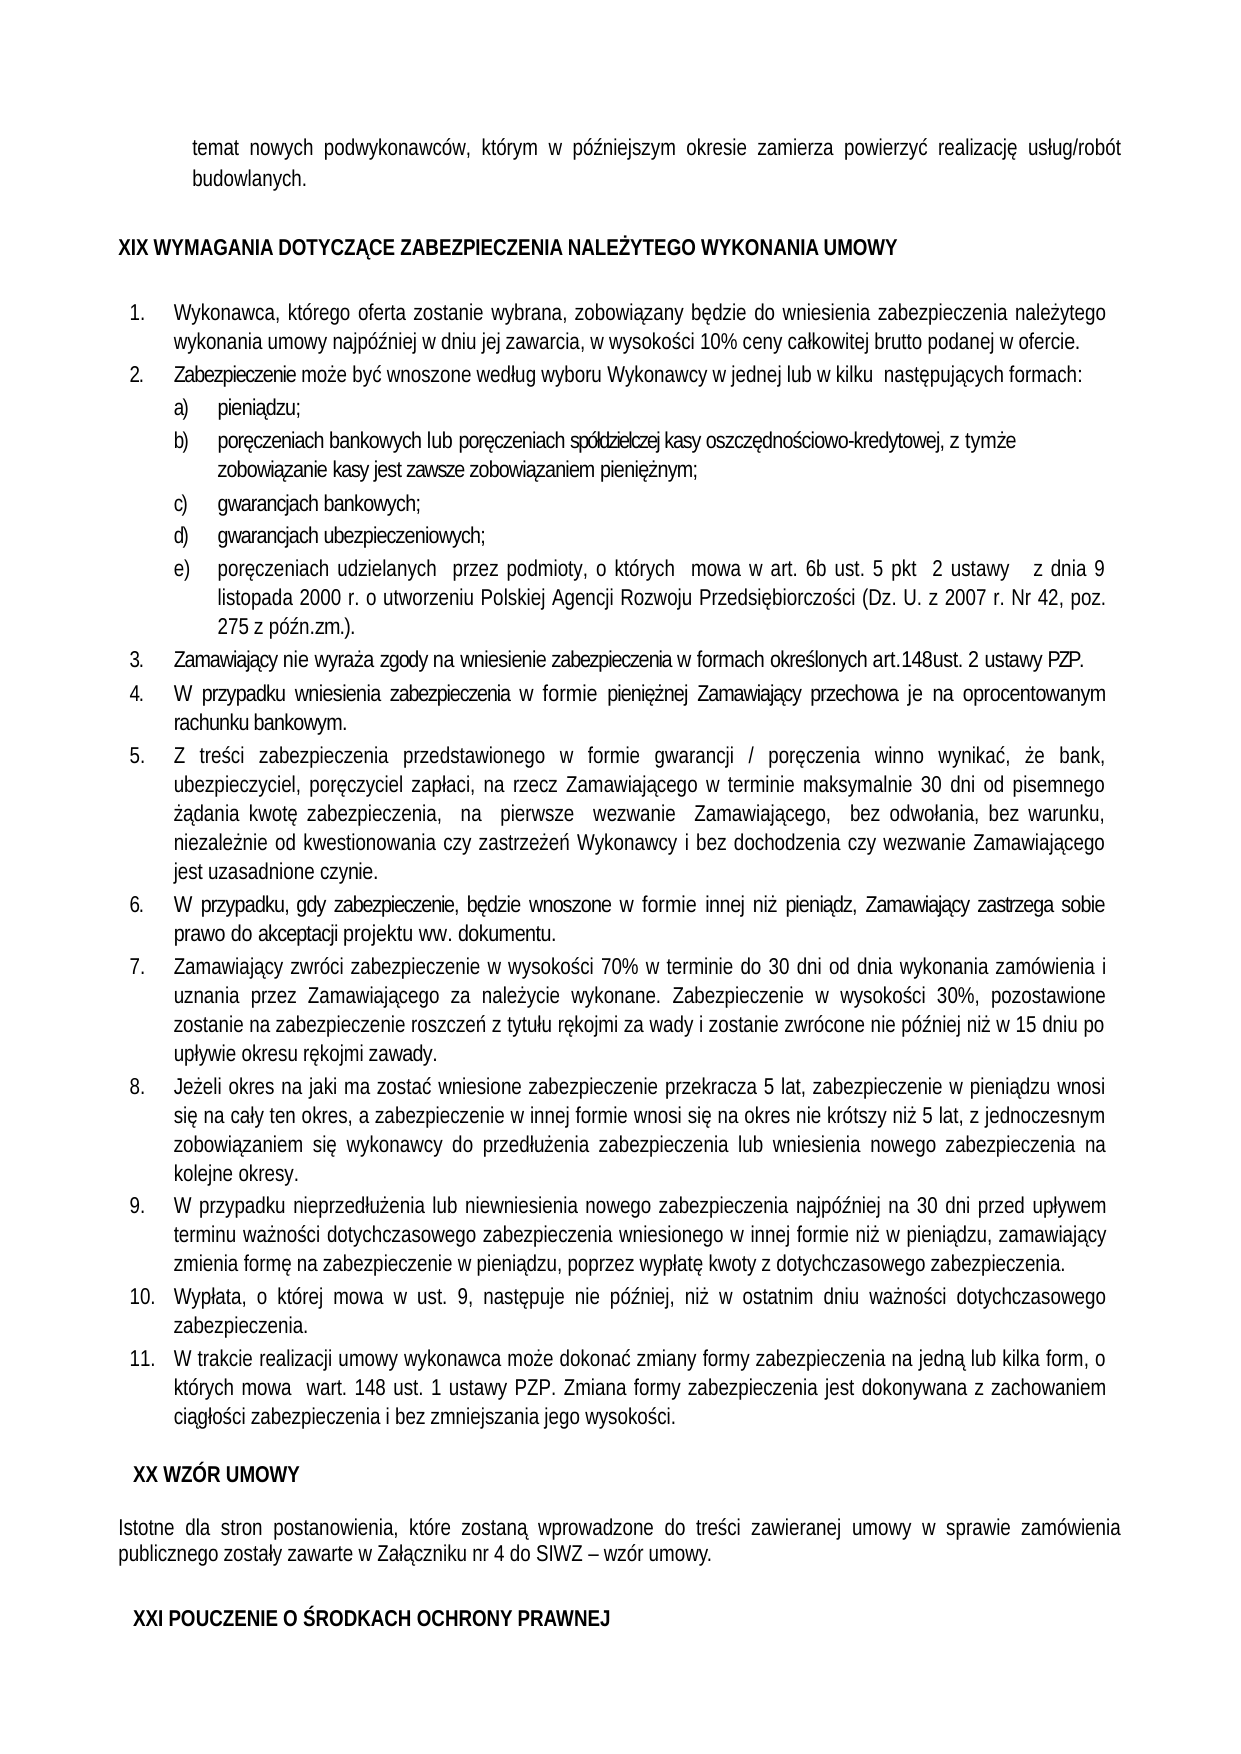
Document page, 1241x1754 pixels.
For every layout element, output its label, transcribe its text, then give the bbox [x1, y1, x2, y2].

list pieniądzu; [173, 394, 1106, 420]
list poręczeniach bankowych lub poręczeniach spółdzielczej kasy oszczędnościowo-kredytowej, z tymże zobowiązanie kasy jest zawsze zobowiązaniem pieniężnym; [173, 427, 1106, 482]
list gwarancjach ubezpieczeniowych; [173, 522, 1106, 549]
list W przypadku wniesienia zabezpieczenia w formie pieniężnej Zamawiający przechowa je na oprocentowanym rachunku bankowym. [129, 679, 1106, 735]
list poręczeniach udzielanych przez podmioty, o których mowa w art. 6b ust. 5 pkt 2 ustawy z dnia 9 listopada 2000 r. o utworzeniu Polskiej Agencji Rozwoju Przedsiębiorczości (Dz. U. z 2007 r. Nr 42, poz. 275 z późn.zm.). [173, 555, 1107, 640]
list Jeżeli okres na jaki ma zostać wniesione zabezpieczenie przekracza 5 lat, zabezpieczenie w pieniądzu wnosi się na cały ten okres, a zabezpieczenie w innej formie wnosi się na okres nie krótszy niż 5 lat, z jednoczesnym zobowiązaniem się wykonawcy do przedłużenia zabezpieczenia lub wniesienia nowego zabezpieczenia na kolejne okresy. [129, 1073, 1107, 1186]
list Z treści zabezpieczenia przedstawionego w formie gwarancji / poręczenia winno wynikać, że bank, ubezpieczyciel, poręczyciel zapłaci, na rzecz Zamawiającego w terminie maksymalnie 30 dni od pisemnego żądania kwotę zabezpieczenia, na pierwsze wezwanie Zamawiającego, bez odwołania, bez warunku, niezależnie od kwestionowania czy zastrzeżeń Wykonawcy i bez dochodzenia czy wezwanie Zamawiającego jest uzasadnione czynie. [129, 742, 1106, 884]
text XX WZÓR UMOWY [133, 1461, 1122, 1487]
list Zamawiający zwróci zabezpieczenie w wysokości 70% w terminie do 30 dni od dnia wykonania zamówienia i uznania przez Zamawiającego za należycie wykonane. Zabezpieczenie w wysokości 30%, pozostawione zostanie na zabezpieczenie roszczeń z tytułu rękojmi za wady i zostanie zwrócone nie później niż w 15 dniu po upływie okresu rękojmi zawady. [129, 953, 1107, 1066]
list Wypłata, o której mowa w ust. 9, następuje nie później, niż w ostatnim dniu ważności dotychczasowego zabezpieczenia. [129, 1283, 1107, 1338]
list gwarancjach bankowych; [173, 489, 1106, 516]
text XXI POUCZENIE O ŚRODKACH OCHRONY PRAWNEJ [133, 1605, 1122, 1632]
text Istotne dla stron postanowienia, które zostaną wprowadzone do treści zawieranej umowy w sprawie zamówienia publicznego zostały zawarte w Załączniku nr 4 do SIWZ – wzór umowy. [118, 1514, 1122, 1566]
text XIX WYMAGANIA DOTYCZĄCE ZABEZPIECZENIA NALEŻYTEGO WYKONANIA UMOWY [118, 234, 1122, 260]
list W przypadku, gdy zabezpieczenie, będzie wnoszone w formie innej niż pieniądz, Zamawiający zastrzega sobie prawo do akceptacji projektu ww. dokumentu. [129, 891, 1106, 946]
list Wykonawca, którego oferta zostanie wybrana, zobowiązany będzie do wniesienia zabezpieczenia należytego wykonania umowy najpóźniej w dniu jej zawarcia, w wysokości 10% ceny całkowitej brutto podanej w ofercie. [129, 299, 1106, 354]
list Zamawiający nie wyraża zgody na wniesienie zabezpieczenia w formach określonych art.148ust. 2 ustawy PZP. [129, 646, 1106, 673]
list Zabezpieczenie może być wnoszone według wyboru Wykonawcy w jednej lub w kilku następujących formach: [129, 361, 1106, 387]
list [148, 134, 1122, 191]
list W trakcie realizacji umowy wykonawca może dokonać zmiany formy zabezpieczenia na jedną lub kilka form, o których mowa wart. 148 ust. 1 ustawy PZP. Zmiana formy zabezpieczenia jest dokonywana z zachowaniem ciągłości zabezpieczenia i bez zmniejszania jego wysokości. [129, 1345, 1107, 1429]
list W przypadku nieprzedłużenia lub niewniesienia nowego zabezpieczenia najpóźniej na 30 dni przed upływem terminu ważności dotychczasowego zabezpieczenia wniesionego w innej formie niż w pieniądzu, zamawiający zmienia formę na zabezpieczenie w pieniądzu, poprzez wypłatę kwoty z dotychczasowego zabezpieczenia. [129, 1192, 1107, 1277]
